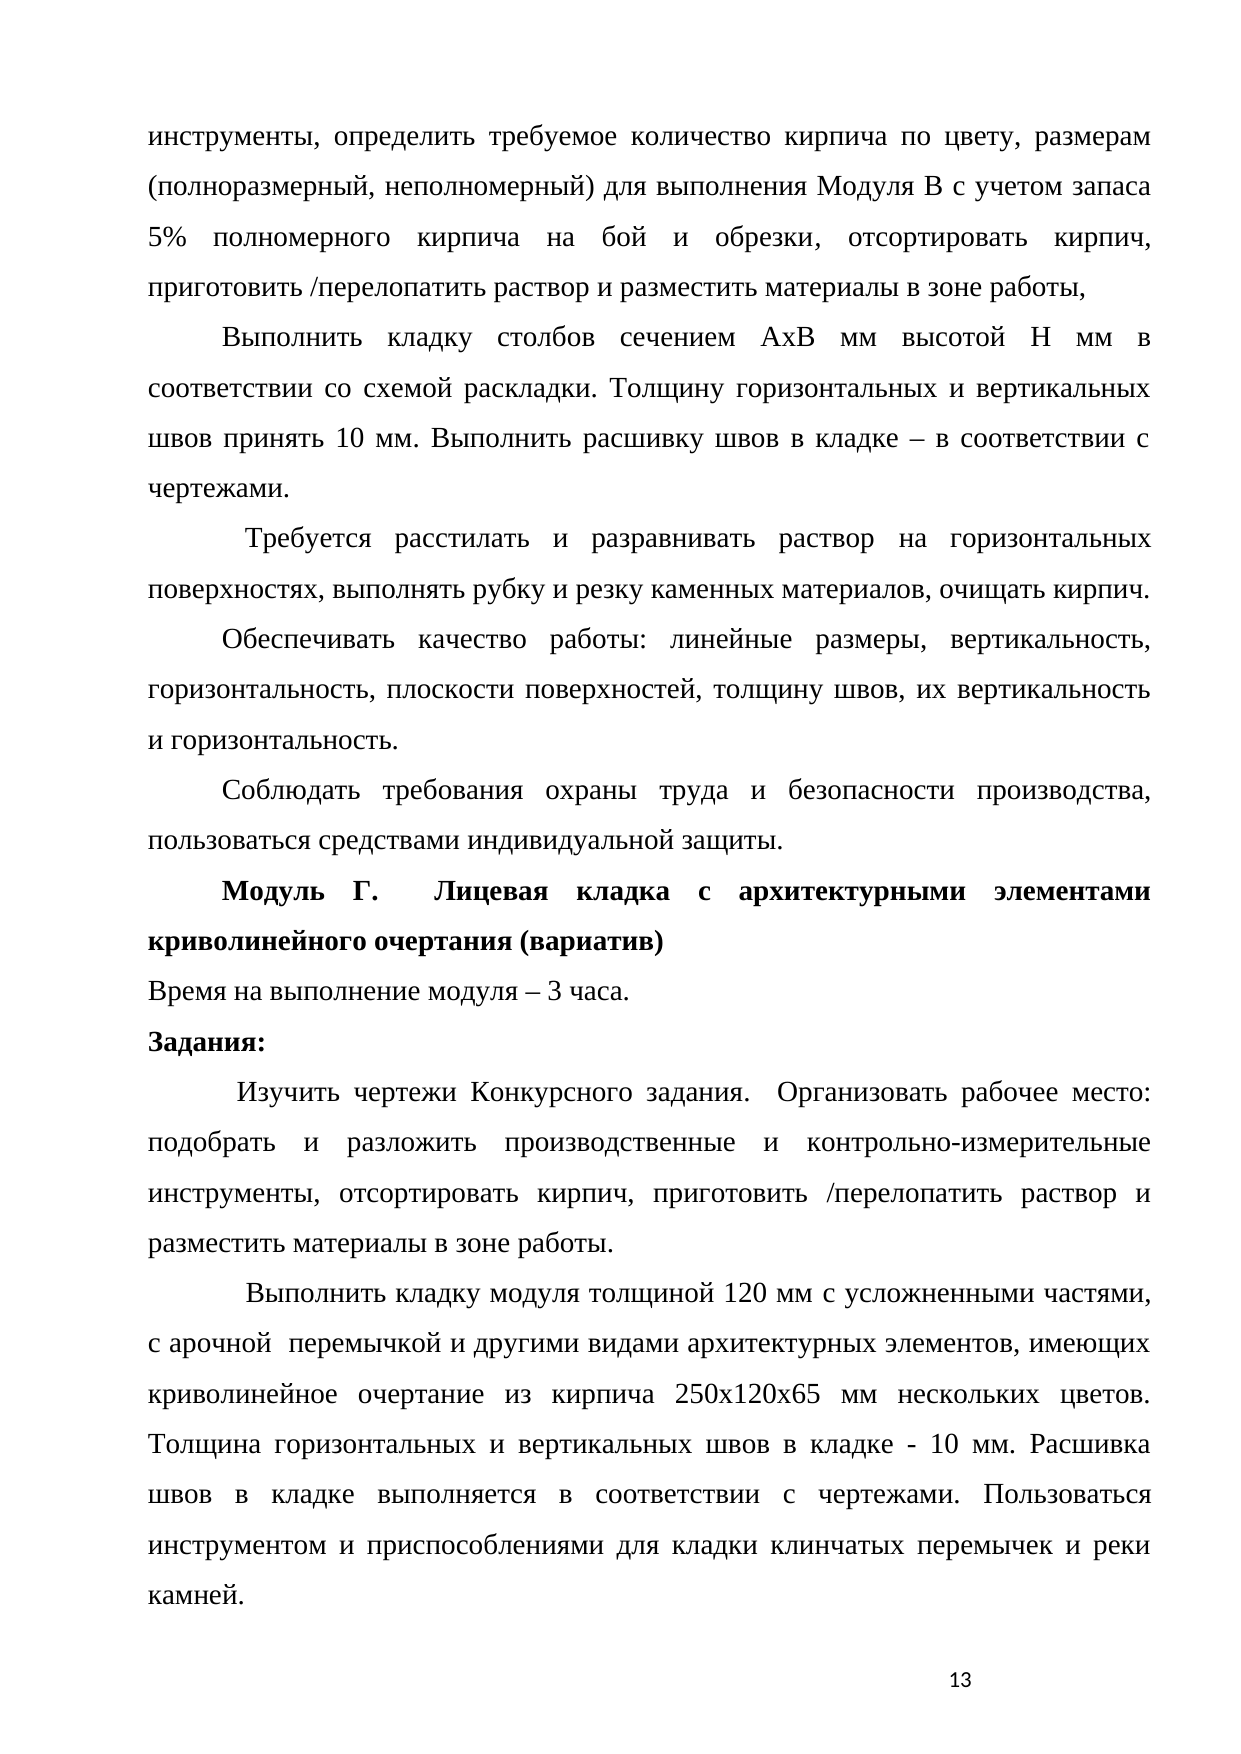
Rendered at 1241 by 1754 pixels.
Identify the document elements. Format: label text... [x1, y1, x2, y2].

text Требуется расстилать и разравнивать раствор на горизонтальных поверхностях, выполнять рубку и резку каменных материалов, очищать кирпич. [148, 521, 1152, 604]
text Соблюдать требования охраны труда и безопасности производства, пользоваться средствами индивидуальной защиты. [148, 772, 1152, 856]
text Обеспечивать качество работы: линейные размеры, вертикальность, горизонтальность, плоскости поверхностей, толщину швов, их вертикальность и горизонтальность. [148, 621, 1152, 755]
text Задания: [148, 1024, 1152, 1057]
text Время на выполнение модуля – 3 часа. [148, 973, 1152, 1007]
text Выполнить кладку столбов сечением АхВ мм высотой Н мм в соответствии со схемой раскладки. Толщину горизонтальных и вертикальных швов принять 10 мм. Выполнить расшивку швов в кладке – в соответствии с чертежами. [148, 319, 1152, 504]
text Изучить чертежи Конкурсного задания. Организовать рабочее место: подобрать и разложить производственные и контрольно-измерительные инструменты, отсортировать кирпич, приготовить /перелопатить раствор и разместить материалы в зоне работы. [148, 1074, 1152, 1258]
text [148, 118, 1152, 303]
text Выполнить кладку модуля толщиной 120 мм с усложненными частями, с арочной перемычкой и другими видами архитектурных элементов, имеющих криволинейное очертание из кирпича 250х120х65 мм нескольких цветов. Толщина горизонтальных и вертикальных швов в кладке - 10 мм. Расшивка швов в кладке выполняется в соответствии с чертежами. Пользоваться инструментом и приспособлениями для кладки клинчатых перемычек и реки камней. [148, 1275, 1152, 1611]
text Модуль Г. Лицевая кладка с архитектурными элементами криволинейного очертания (вариатив) [148, 873, 1152, 957]
